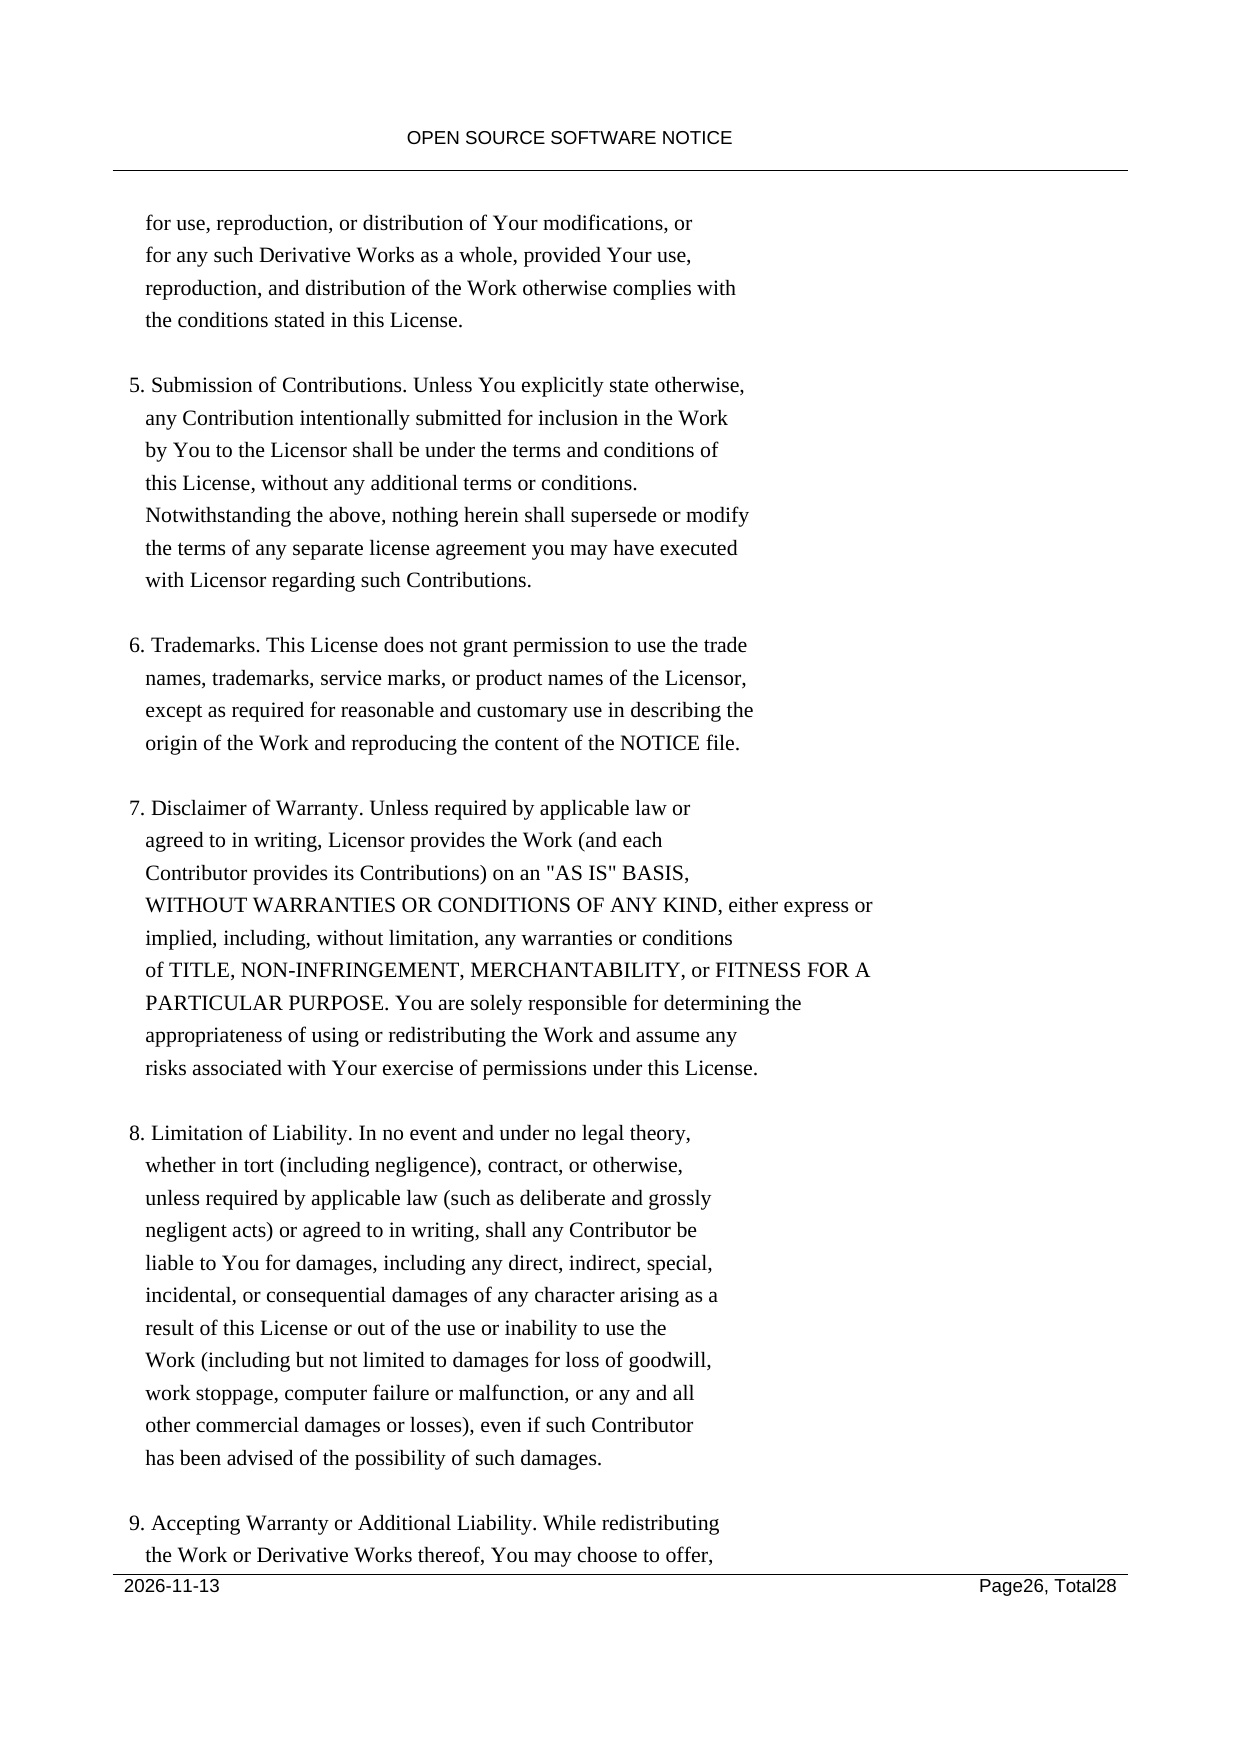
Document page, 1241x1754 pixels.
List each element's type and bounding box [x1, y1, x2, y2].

text [112, 206, 1128, 1571]
